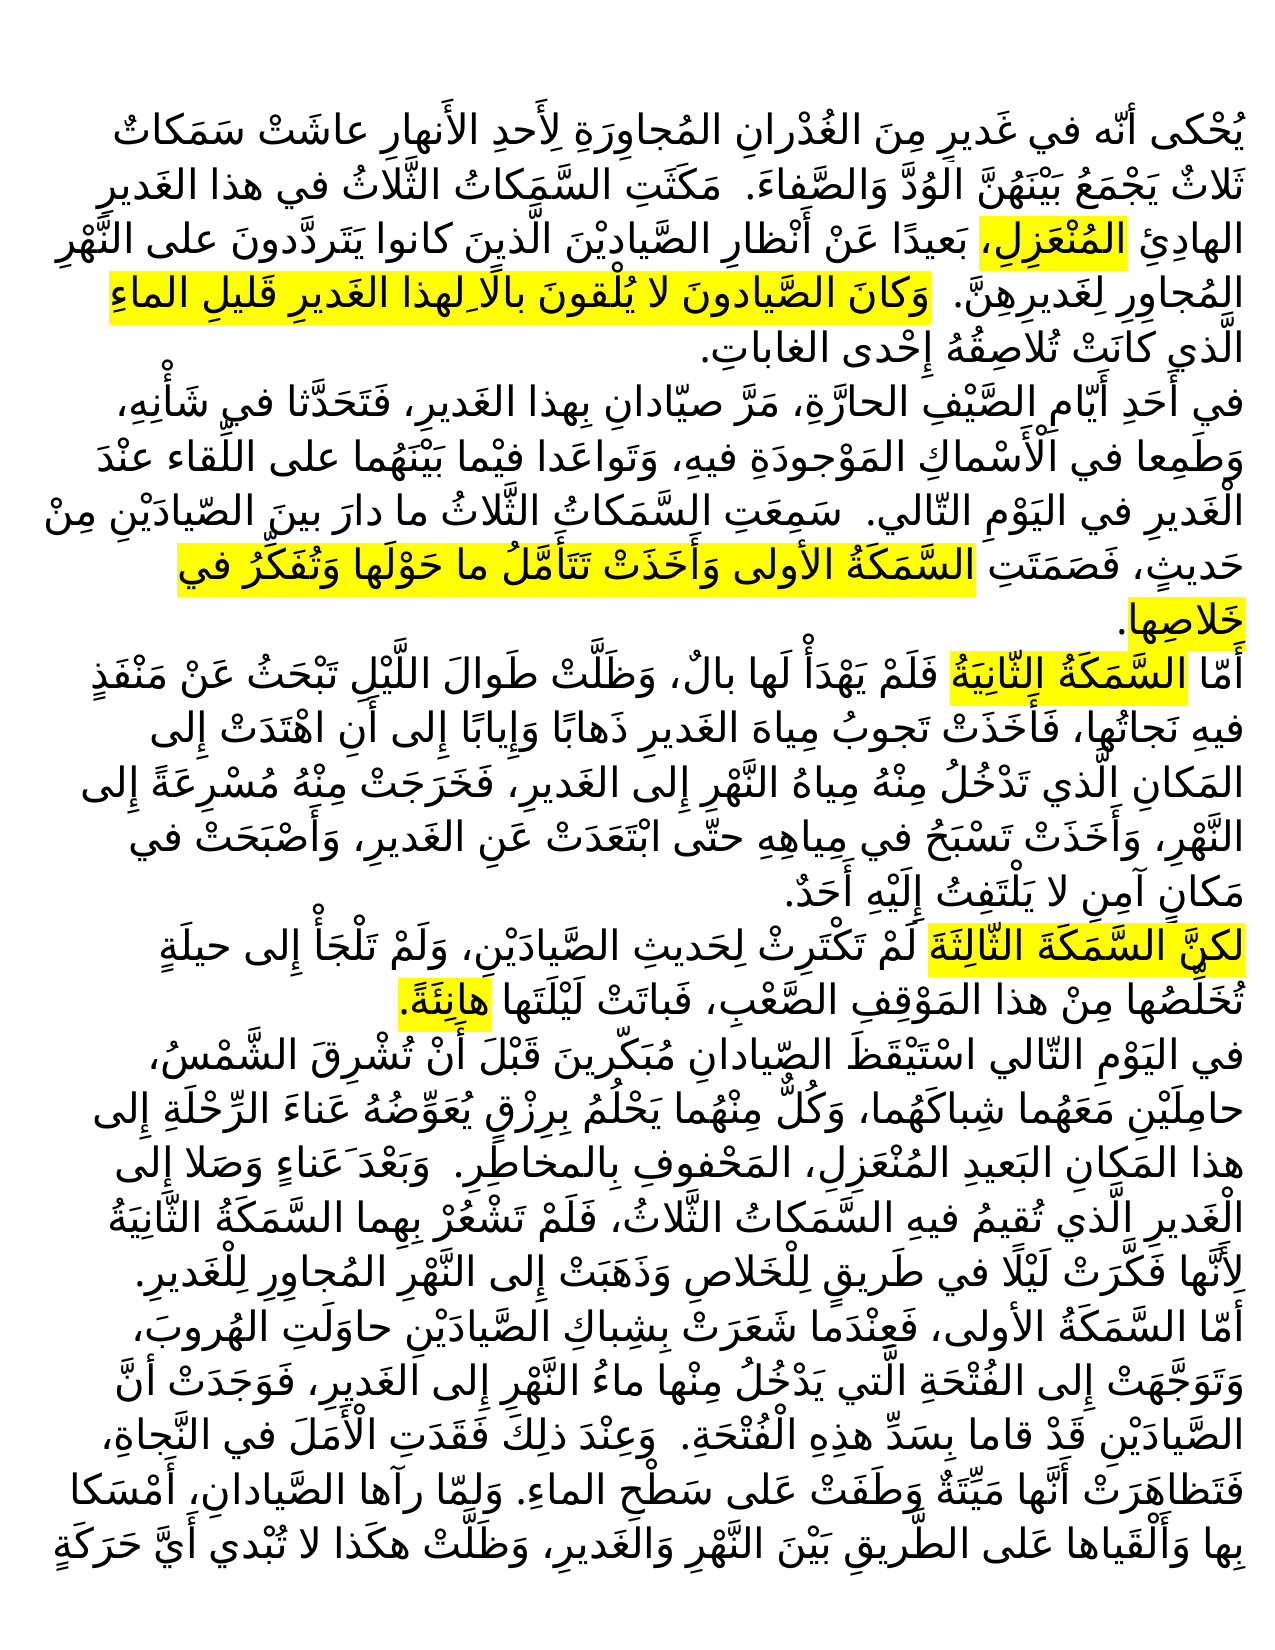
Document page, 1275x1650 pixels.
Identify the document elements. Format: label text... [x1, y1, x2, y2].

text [41, 1304, 1245, 1576]
text في أَحَدِ أَيّامِ الصَّيْفِ الحارَّةِ، مَرَّ صيّادانِ بِهذا الغَديرِ، فَتَحَدَّثا في شَأْنِهِ، وَطَمِعا في الْأَسْماكِ المَوْجودَةِ فيهِ، وَتَواعَدا فيْما بَيْنَهُما على اللِّقاء عنْدَ الْغَديرِ في اليَوْمِ التّالي. سَمِعَتِ السَّمَكاتُ الثَّلاثُ ما دارَ بينَ الصّيادَيْنِ مِنْ حَديثٍ، فَصَمَتَتِ السَّمَكَةُ الأولى وَأَخَذَتْ تَتَأَمَّلُ ما حَوْلَها وَتُفَكِّرُ في خَلاصِها. [41, 379, 1116, 651]
text لكنَّ السَّمَكَةَ الثّالِثَةَ لَمْ تَكْتَرِثْ لِحَديثِ الصَّيادَيْنِ، وَلَمْ تَلْجَأْ إِلى حيلَةٍ تُخَلِّصُها مِنْ هذا المَوْقِفِ الصَّعْبِ، فَباتَتْ لَيْلَتَها هانِئَةً. [41, 923, 482, 1032]
text يُحْكى أنّه في غَديرٍ مِنَ الغُدْرانِ المُجاوِرَةِ لِأَحدِ الأَنهارِ عاشَتْ سَمَكاتٌ ثَلاثٌ يَجْمَعُ بَيْنَهُنَّ الوُدَّ وَالصَّفاءَ. مَكَثَتِ السَّمَكاتُ الثَّلاثُ في هذا الغَديرِ الهادِئِ المُنْعَزِلِ، بَعيدًا عَنْ أَنْظارِ الصَّياديْنَ الَّذينَ كانوا يَتَردَّدونَ على النَّهْرِ المُجاوِرِ لِغَديرِهِنَّ. وَكانَ الصَّيادونَ لا يُلْقونَ بالًا ِلهذا الغَديرِ قَليلِ الماءِ الَّذي كانَتْ تُلاصِقُهُ إِحْدى الغاباتِ. [41, 107, 699, 379]
text في اليَوْمِ التّالي اسْتَيْقَظَ الصّيادانِ مُبَكّرينَ قَبْلَ أَنْ تُشْرِقَ الشَّمْسُ، حامِلَيْنِ مَعَهُما شِباكَهُما، وَكُلٌّ مِنْهُما يَحْلُمُ بِرِزْقٍ يُعَوِّضُهُ عَناءَ الرِّحْلَةِ إِلى هذا المَكانِ البَعيدِ المُنْعَزِلِ، المَحْفوفِ بِالمخاطِرِ. وَبَعْدَ َعَناءٍ وَصَلا إِلى الْغَديرِ الَّذي تُقيمُ فيهِ السَّمَكاتُ الثَّلاثُ، فَلَمْ تَشْعُرْ بِهِما السَّمَكَةُ الثّانِيَةُ لِأَنَّها فَكَّرَتْ لَيْلًا في طَريقٍ لِلْخَلاصِ وَذَهَبَتْ إِلى النَّهْرِ المُجاوِرِ لِلْغَديرِ. [41, 1032, 1245, 1304]
text أَمّا السَّمَكَةُ الثّانِيَةُ فَلَمْ يَهْدَأْ لَها بالٌ، وَظَلَّتْ طَوالَ اللَّيْلِ تَبْحَثُ عَنْ مَنْفَذٍ فيهِ نَجاتُها، فَأَخَذَتْ تَجوبُ مِياهَ الغَديرِ ذَهابًا وَإِيابًا إِلى أَنِ اهْتَدَتْ إِلى المَكانِ الَّذي تَدْخُلُ مِنْهُ مِياهُ النَّهْرِ إِلى الغَديرِ، فَخَرَجَتْ مِنْهُ مُسْرِعَةً إِلى النَّهْرِ، وَأَخَذَتْ تَسْبَحُ في مِياهِهِ حتّى ابْتَعَدَتْ عَنِ الغَديرِ، وَأَصْبَحَتْ في مَكانٍ آمِنٍ لا يَلْتَفِتُ إِلَيْهِ أَحَدٌ. [41, 651, 784, 923]
text اِقْرَأِ القِصَّةَ الَّتي بِعُنْوانِ: " السّمكات الثّلاث "، ثُمَّ أَجِبْ عَنِ الأَسْئِلَةِ الَّتي تَليها: [41, 67, 1214, 107]
